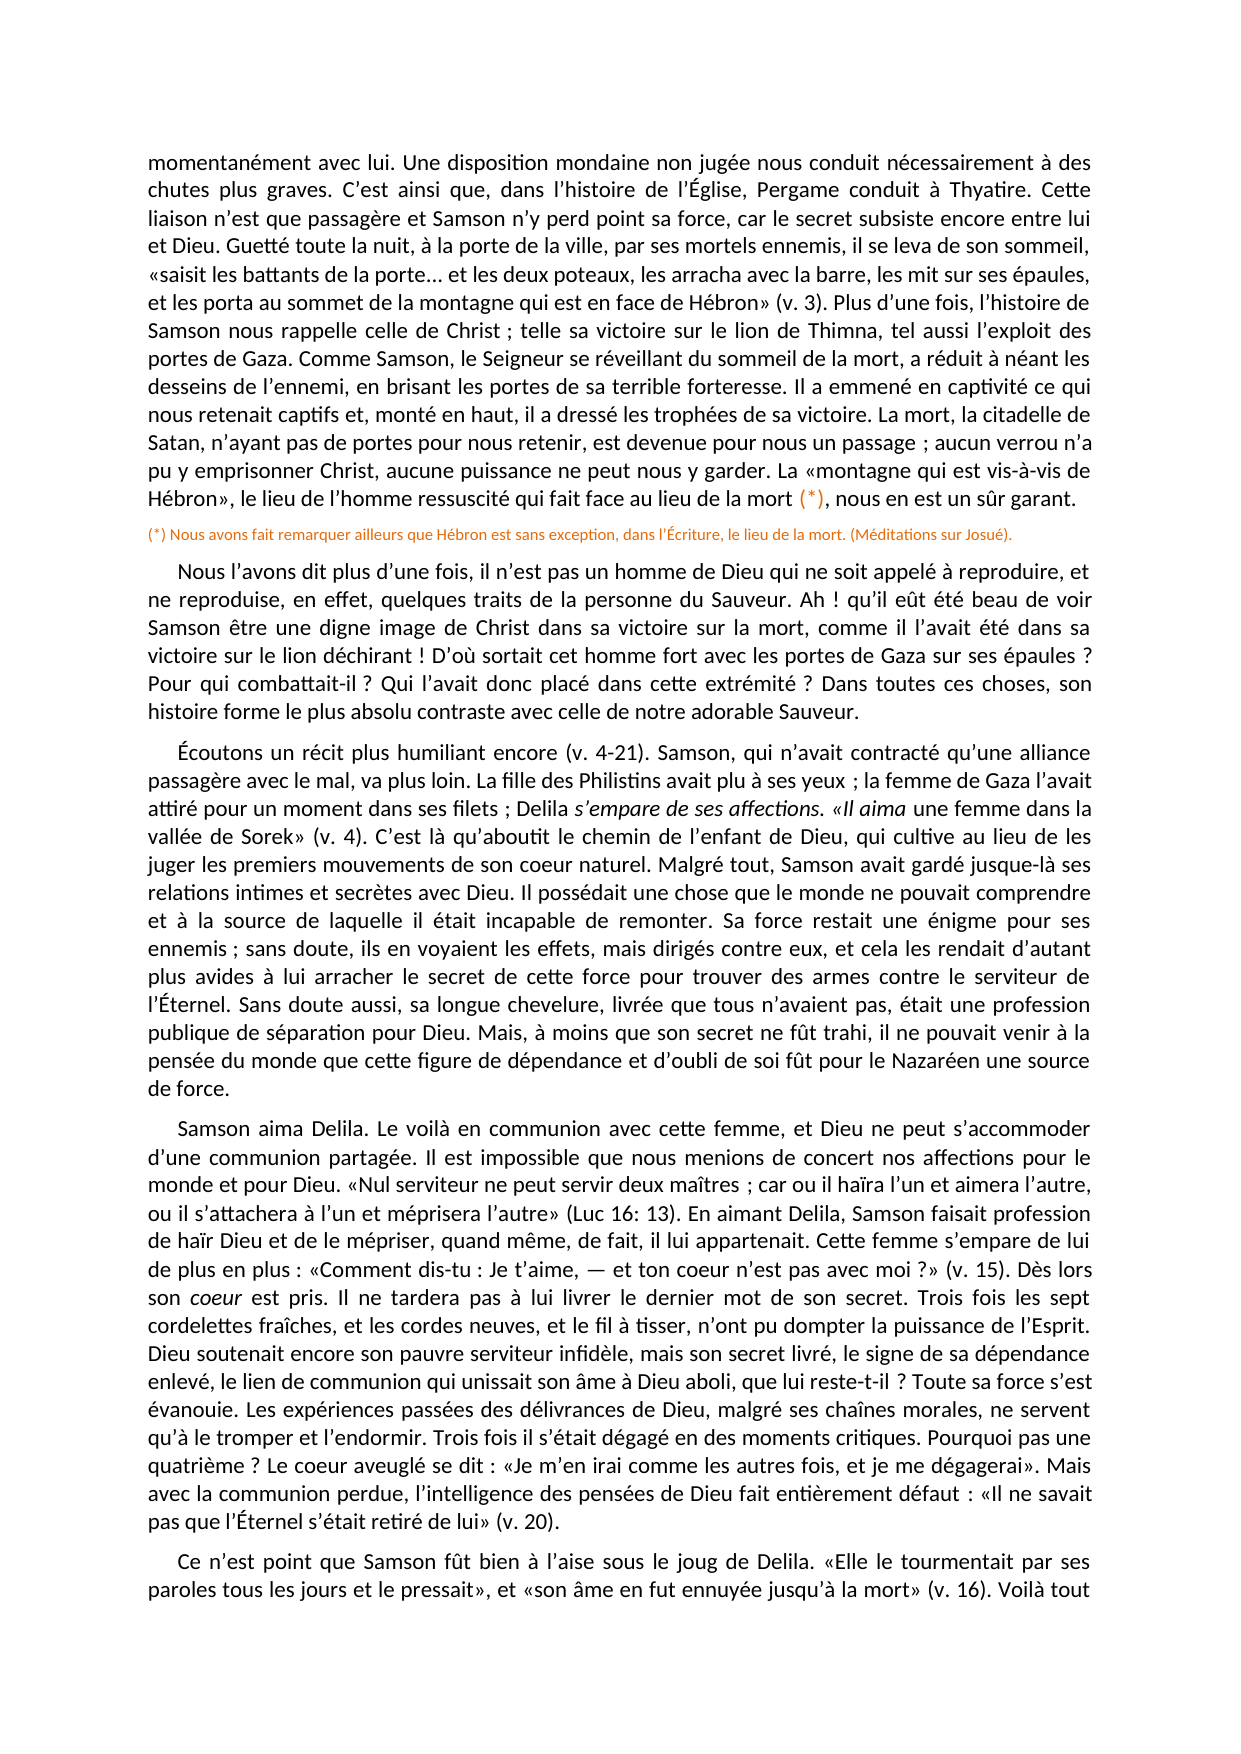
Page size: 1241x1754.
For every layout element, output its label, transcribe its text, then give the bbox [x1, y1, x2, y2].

text Samson aima Delila. Le voilà en communion avec cette femme, et Dieu ne peut s’accommoder d’une communion partagée. Il est impossible que nous menions de concert nos affections pour le monde et pour Dieu. «Nul serviteur ne peut servir deux maîtres ; car ou il haïra l’un et aimera l’autre, ou il s’attachera à l’un et méprisera l’autre» (Luc 16: 13). En aimant Delila, Samson faisait profession de haïr Dieu et de le mépriser, quand même, de fait, il lui appartenait. Cette femme s’empare de lui de plus en plus : «Comment dis-tu : Je t’aime, — et ton coeur n’est pas avec moi ?» (v. 15). Dès lors son coeur est pris. Il ne tardera pas à lui livrer le dernier mot de son secret. Trois fois les sept cordelettes fraîches, et les cordes neuves, et le fil à tisser, n’ont pu dompter la puissance de l’Esprit. Dieu soutenait encore son pauvre serviteur infidèle, mais son secret livré, le signe de sa dépendance enlevé, le lien de communion qui unissait son âme à Dieu aboli, que lui reste-t-il ? Toute sa force s’est évanouie. Les expériences passées des délivrances de Dieu, malgré ses chaînes morales, ne servent qu’à le tromper et l’endormir. Trois fois il s’était dégagé en des moments critiques. Pourquoi pas une quatrième ? Le coeur aveuglé se dit : «Je m’en irai comme les autres fois, et je me dégagerai». Mais avec la communion perdue, l’intelligence des pensées de Dieu fait entièrement défaut : «Il ne savait pas que l’Éternel s’était retiré de lui» (v. 20). [148, 1114, 1093, 1535]
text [148, 1547, 1093, 1603]
text Écoutons un récit plus humiliant encore (v. 4-21). Samson, qui n’avait contracté qu’une alliance passagère avec le mal, va plus loin. La fille des Philistins avait plu à ses yeux ; la femme de Gaza l’avait attiré pour un moment dans ses filets ; Delila s’empare de ses affections. «Il aima une femme dans la vallée de Sorek» (v. 4). C’est là qu’aboutit le chemin de l’enfant de Dieu, qui cultive au lieu de les juger les premiers mouvements de son coeur naturel. Malgré tout, Samson avait gardé jusque-là ses relations intimes et secrètes avec Dieu. Il possédait une chose que le monde ne pouvait comprendre et à la source de laquelle il était incapable de remonter. Sa force restait une énigme pour ses ennemis ; sans doute, ils en voyaient les effets, mais dirigés contre eux, et cela les rendait d’autant plus avides à lui arracher le secret de cette force pour trouver des armes contre le serviteur de l’Éternel. Sans doute aussi, sa longue chevelure, livrée que tous n’avaient pas, était une profession publique de séparation pour Dieu. Mais, à moins que son secret ne fût trahi, il ne pouvait venir à la pensée du monde que cette figure de dépendance et d’oubli de soi fût pour le Nazaréen une source de force. [148, 738, 1093, 1102]
text Nous l’avons dit plus d’une fois, il n’est pas un homme de Dieu qui ne soit appelé à reproduire, et ne reproduise, en effet, quelques traits de la personne du Sauveur. Ah ! qu’il eût été beau de voir Samson être une digne image de Christ dans sa victoire sur la mort, comme il l’avait été dans sa victoire sur le lion déchirant ! D’où sortait cet homme fort avec les portes de Gaza sur ses épaules ? Pour qui combattait-il ? Qui l’avait donc placé dans cette extrémité ? Dans toutes ces choses, son histoire forme le plus absolu contraste avec celle de notre adorable Sauveur. [148, 557, 1093, 725]
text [148, 148, 1093, 512]
text (*) Nous avons fait remarquer ailleurs que Hébron est sans exception, dans l’Écriture, le lieu de la mort. (Méditations sur Josué). [148, 524, 1093, 545]
